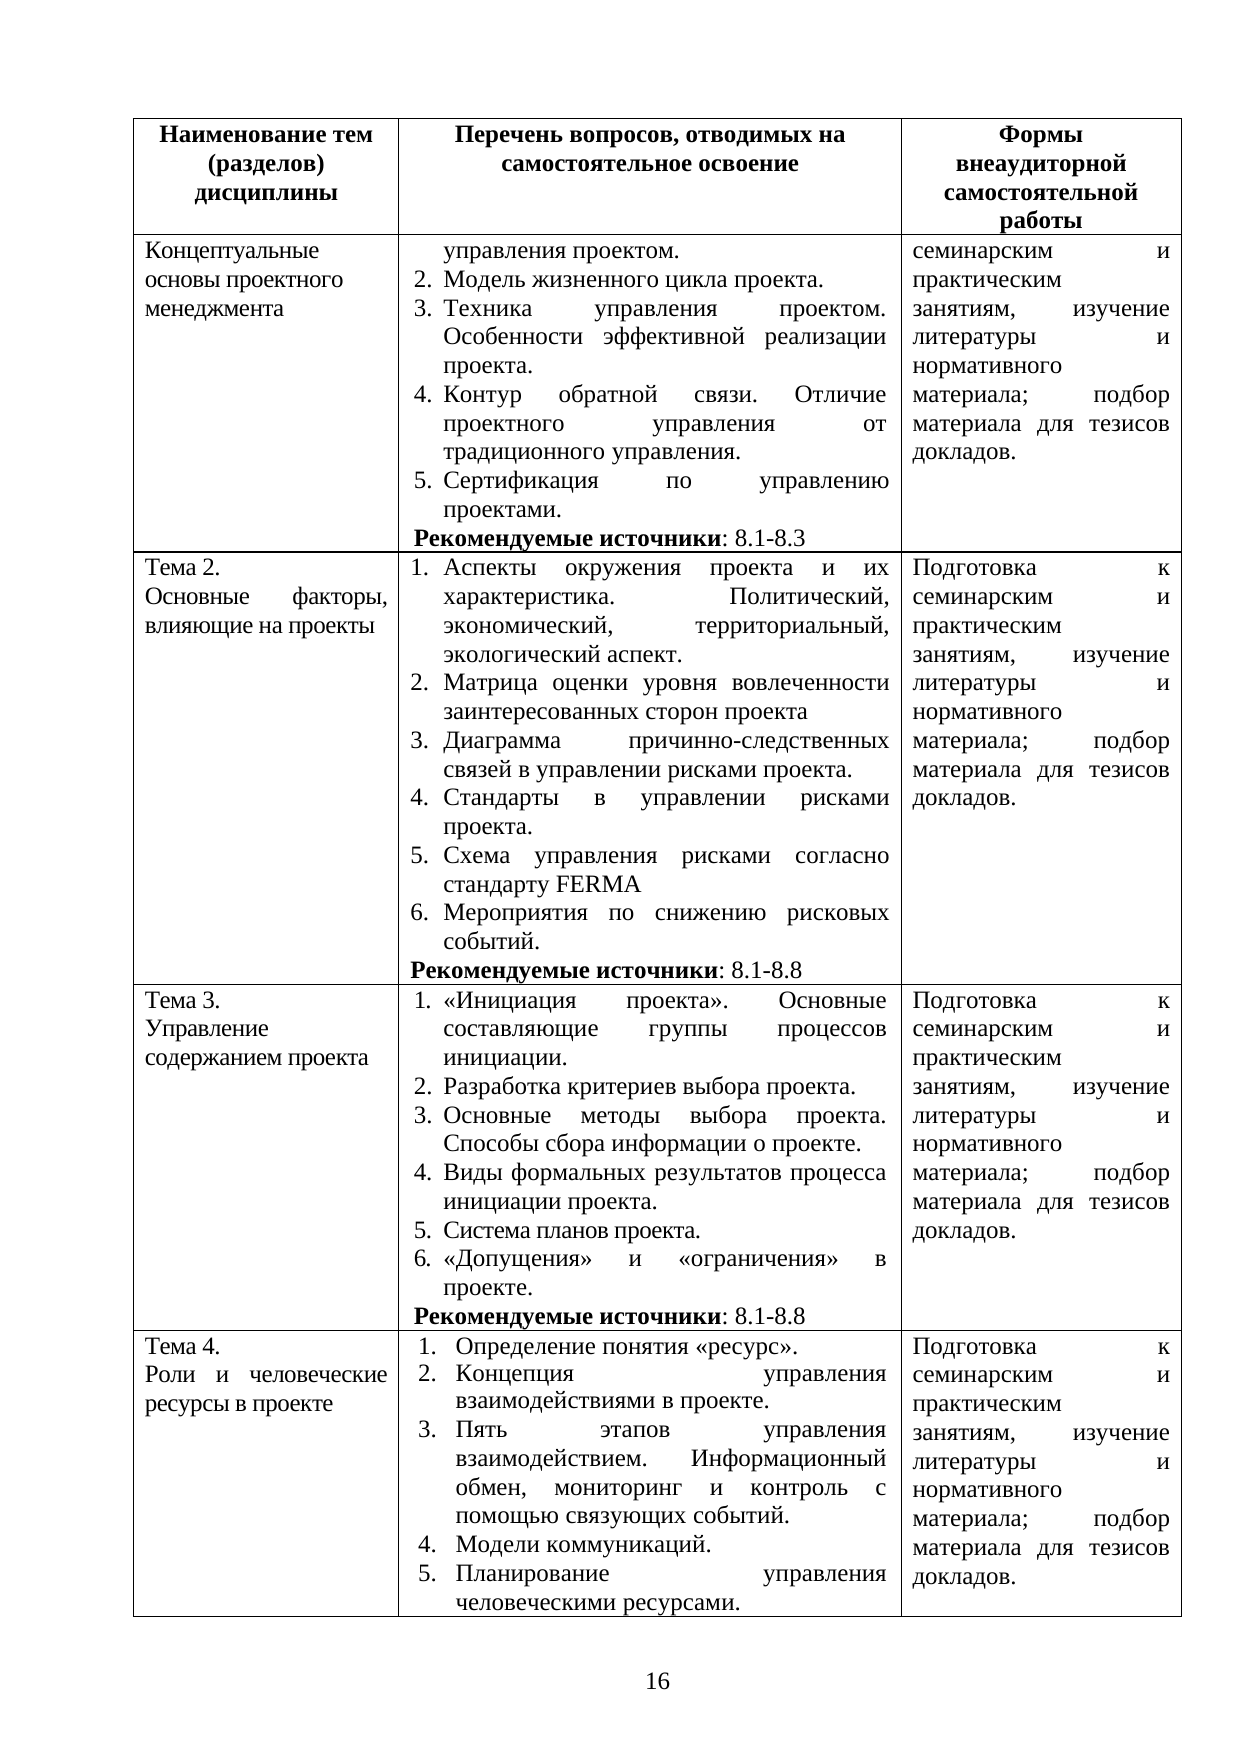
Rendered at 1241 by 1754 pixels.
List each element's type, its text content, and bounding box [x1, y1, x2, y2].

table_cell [902, 1331, 1181, 1616]
table_cell Тема 2. Основные факторы, влияющие на проекты [134, 553, 398, 984]
table_cell Подготовка к семинарским и практическим занятиям, изучение литературы и нормативного материала; подбор материала для тезисов докладов. [902, 985, 1181, 1330]
table_cell Подготовка к семинарским и практическим занятиям, изучение литературы и нормативного материала; подбор материала для тезисов докладов. [902, 553, 1181, 984]
table_header Формы внеаудиторной самостоятельной работы [902, 119, 1181, 234]
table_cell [134, 235, 398, 551]
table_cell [399, 1331, 901, 1616]
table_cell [902, 235, 1181, 551]
table_cell Аспекты окружения проекта и их характеристика. Политический, экономический, территориальный, экологический аспект. Матрица оценки уровня вовлеченности заинтересованных сторон проекта Диаграмма причинно-следственных связей в управлении рисками проекта. Стандарты в управлении рисками проекта. Схема управления рисками согласно стандарту FERMA Мероприятия по снижению рисковых событий. Рекомендуемые источники: 8.1-8.8 [399, 553, 901, 984]
table_header Наименование тем (разделов) дисциплины [134, 119, 398, 234]
table_cell Тема 3. Управление содержанием проекта [134, 985, 398, 1330]
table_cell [134, 1331, 398, 1616]
table_cell «Инициация проекта». Основные составляющие группы процессов инициации. Разработка критериев выбора проекта. Основные методы выбора проекта. Способы сбора информации о проекте. Виды формальных результатов процесса инициации проекта. Система планов проекта. «Допущения» и «ограничения» в проекте. Рекомендуемые источники: 8.1-8.8 [399, 985, 901, 1330]
table_header Перечень вопросов, отводимых на самостоятельное освоение [399, 119, 901, 234]
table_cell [399, 235, 901, 551]
